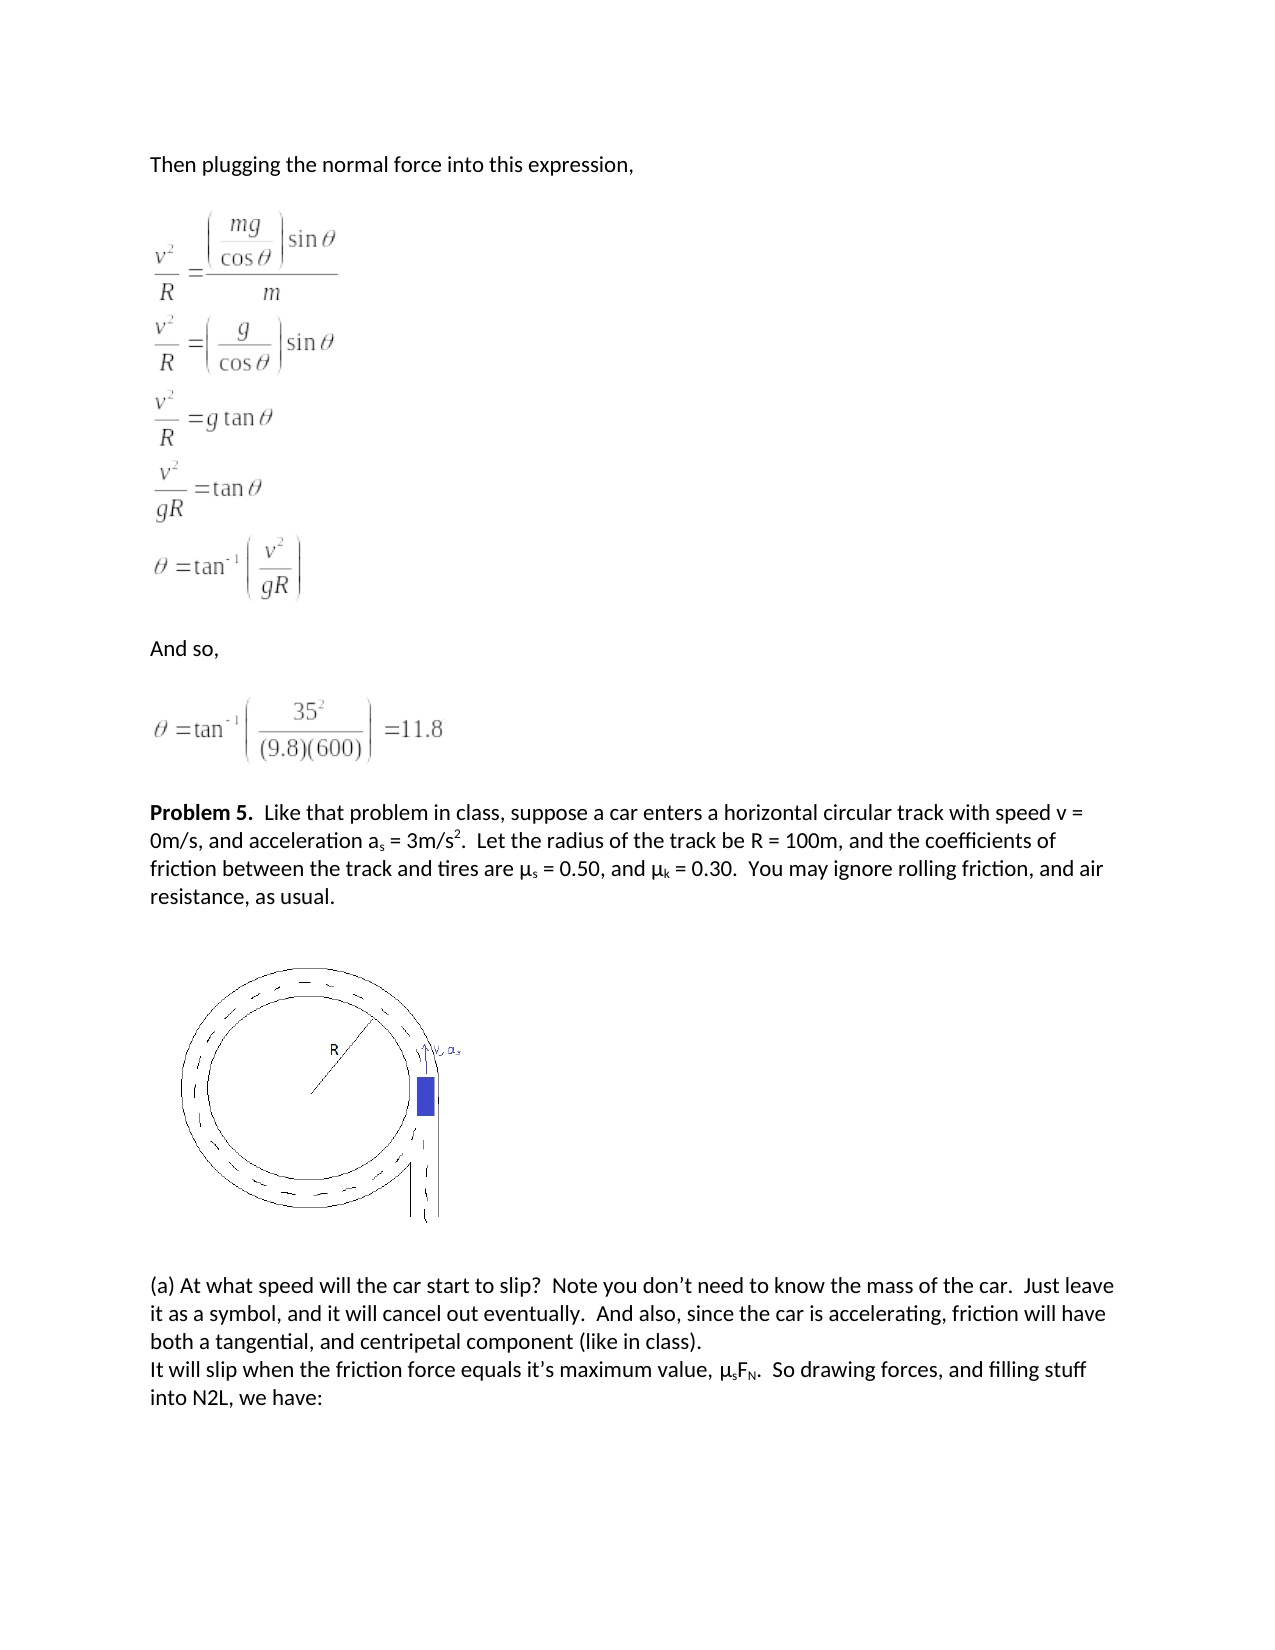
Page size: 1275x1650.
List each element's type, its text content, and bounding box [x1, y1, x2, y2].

text Then plugging the normal force into this expression, [150, 150, 1125, 178]
text And so, [150, 634, 1125, 662]
text Problem 5. Like that problem in class, suppose a car enters a horizontal circular track with speed v = 0m/s, and acceleration as = 3m/s2. Let the radius of the track be R = 100m, and the coefficients of friction between the track and tires are μs = 0.50, and μk = 0.30. You may ignore rolling friction, and air resistance, as usual. [150, 798, 1125, 910]
text (a) At what speed will the car start to slip? Note you don’t need to know the mass of the car. Just leave it as a symbol, and it will cancel out eventually. And also, since the car is accelerating, friction will have both a tangential, and centripetal component (like in class). [150, 1271, 1125, 1355]
text It will slip when the friction force equals it’s maximum value, μsFN. So drawing forces, and filling stuff into N2L, we have: [150, 1355, 1125, 1411]
picture [150, 938, 488, 1244]
